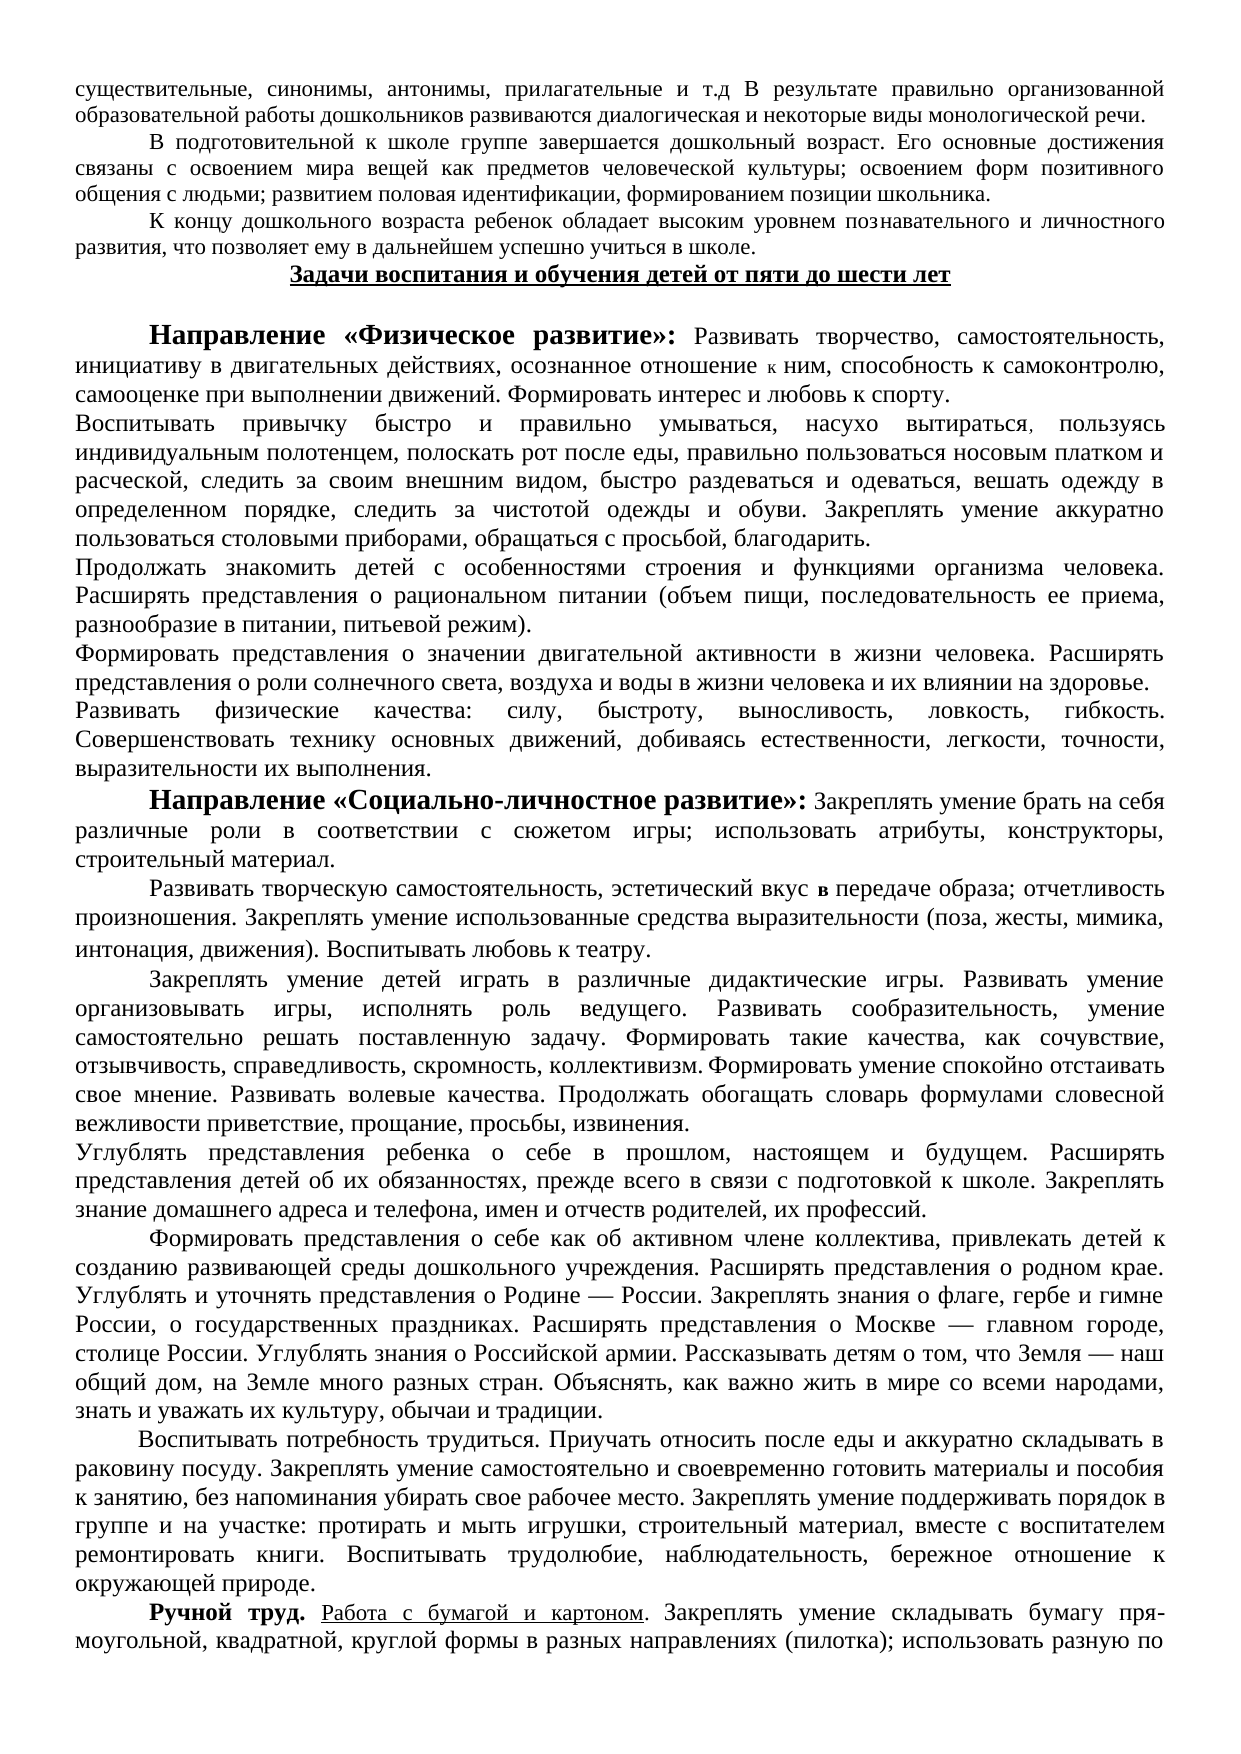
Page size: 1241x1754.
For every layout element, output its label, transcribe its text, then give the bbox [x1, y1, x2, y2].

text Развивать физические качества: силу, быстроту, выносливость, ловкость, гибкость. Совершенствовать технику основных движений, добиваясь естественности, легкости, точности, выразительности их выполнения. [75, 696, 1165, 782]
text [75, 75, 1165, 128]
text Воспитывать потребность трудиться. Приучать относить после еды и аккуратно складывать в раковину посуду. Закреплять умение самостоятельно и своевременно готовить материалы и пособия к занятию, без напоминания убирать свое рабочее место. Закреплять умение поддерживать порядок в группе и на участке: протирать и мыть игрушки, строительный материал, вместе с воспитателем ремонтировать книги. Воспитывать трудолюбие, наблюдательность, бережное отношение к окружающей природе. [75, 1424, 1165, 1597]
text Формировать представления о значении двигательной активности в жизни человека. Расширять представления о роли солнечного света, воздуха и воды в жизни человека и их влиянии на здоровье. [75, 638, 1165, 696]
text К концу дошкольного возраста ребенок обладает высоким уровнем познавательного и личностного развития, что позволяет ему в дальнейшем успешно учиться в школе. [75, 207, 1165, 259]
text Углублять представления ребенка о себе в прошлом, настоящем и будущем. Расширять представления детей об их обязанностях, прежде всего в связи с подготовкой к школе. Закреплять знание домашнего адреса и телефона, имен и отчеств родителей, их профессий. [75, 1137, 1165, 1223]
text Направление «Физическое развитие»: Развивать творчество, самостоятельность, инициативу в двигательных действиях, осознанное отношение к ним, способность к самоконтролю, самооценке при выполнении движений. Формировать интерес и любовь к спорту. [75, 317, 1165, 408]
text В подготовительной к школе группе завершается дошкольный возраст. Его основные достижения связаны с освоением мира вещей как предметов человеческой культуры; освоением форм позитивного общения с людьми; развитием половая идентификации, формированием позиции школьника. [75, 128, 1165, 207]
text Направление «Социально-личностное развитие»: Закреплять умение брать на себя различные роли в соответствии с сюжетом игры; использовать атрибуты, конструкторы, строительный материал. [75, 782, 1165, 873]
text Воспитывать привычку быстро и правильно умываться, насухо вытираться, пользуясь индивидуальным полотенцем, полоскать рот после еды, правильно пользоваться носовым платком и расческой, следить за своим внешним видом, быстро раздеваться и одеваться, вешать одежду в определенном порядке, следить за чистотой одежды и обуви. Закреплять умение аккуратно пользоваться столовыми приборами, обращаться с просьбой, благодарить. [75, 408, 1165, 552]
text Формировать представления о себе как об активном члене коллектива, привлекать детей к созданию развивающей среды дошкольного учреждения. Расширять представления о родном крае. Углублять и уточнять представления о Родине — России. Закреплять знания о флаге, гербе и гимне России, о государственных праздниках. Расширять представления о Москве — главном городе, столице России. Углублять знания о Российской армии. Рассказывать детям о том, что Земля — наш общий дом, на Земле много разных стран. Объяснять, как важно жить в мире со всеми народами, знать и уважать их культуру, обычаи и традиции. [75, 1223, 1165, 1424]
text Развивать творческую самостоятельность, эстетический вкус в передаче образа; отчетливость произношения. Закреплять умение использованные средства выразительности (поза, жесты, мимика, интонация, движения). Воспитывать любовь к театру. [75, 873, 1165, 964]
text Продолжать знакомить детей с особенностями строения и функциями организма человека. Расширять представления о рациональном питании (объем пищи, последовательность ее приема, разнообразие в питании, питьевой режим). [75, 552, 1165, 638]
text Задачи воспитания и обучения детей от пяти до шести лет [75, 259, 1165, 288]
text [75, 1597, 1165, 1654]
text Закреплять умение детей играть в различные дидактические игры. Развивать умение организовывать игры, исполнять роль ведущего. Развивать сообразительность, умение самостоятельно решать поставленную задачу. Формировать такие качества, как сочувствие, отзывчивость, справедливость, скромность, коллективизм. Формировать умение спокойно отстаивать свое мнение. Развивать волевые качества. Продолжать обогащать словарь формулами словесной вежливости приветствие, прощание, просьбы, извинения. [75, 964, 1165, 1137]
